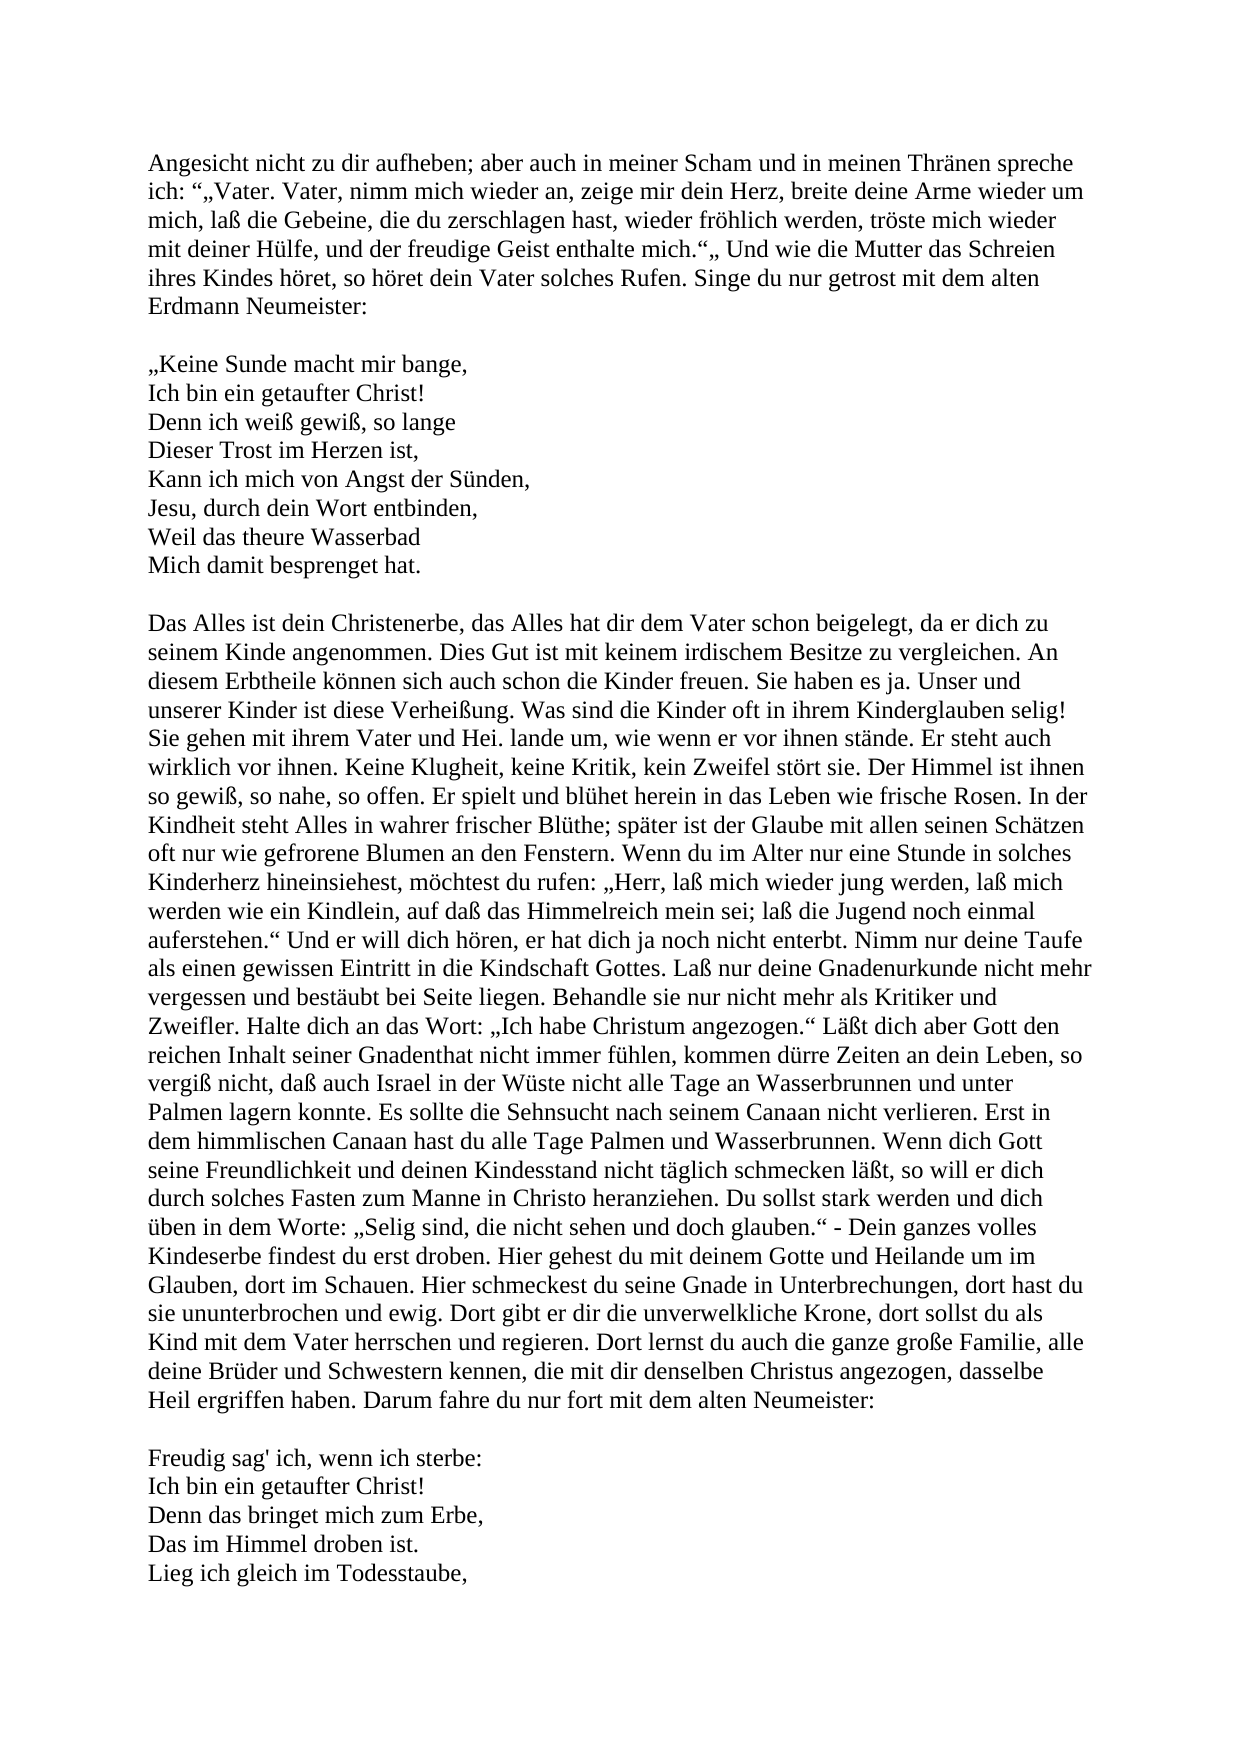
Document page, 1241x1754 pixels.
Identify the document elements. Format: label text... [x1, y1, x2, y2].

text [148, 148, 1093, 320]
text Das Alles ist dein Christenerbe, das Alles hat dir dem Vater schon beigelegt, da er dich zu seinem Kinde angenommen. Dies Gut ist mit keinem irdischem Besitze zu vergleichen. An diesem Erbtheile können sich auch schon die Kinder freuen. Sie haben es ja. Unser und unserer Kinder ist diese Verheißung. Was sind die Kinder oft in ihrem Kinderglauben selig! Sie gehen mit ihrem Vater und Hei. lande um, wie wenn er vor ihnen stände. Er steht auch wirklich vor ihnen. Keine Klugheit, keine Kritik, kein Zweifel stört sie. Der Himmel ist ihnen so gewiß, so nahe, so offen. Er spielt und blühet herein in das Leben wie frische Rosen. In der Kindheit steht Alles in wahrer frischer Blüthe; später ist der Glaube mit allen seinen Schätzen oft nur wie gefrorene Blumen an den Fenstern. Wenn du im Alter nur eine Stunde in solches Kinderherz hineinsiehest, möchtest du rufen: „Herr, laß mich wieder jung werden, laß mich werden wie ein Kindlein, auf daß das Himmelreich mein sei; laß die Jugend noch einmal auferstehen.“ Und er will dich hören, er hat dich ja noch nicht enterbt. Nimm nur deine Taufe als einen gewissen Eintritt in die Kindschaft Gottes. Laß nur deine Gnadenurkunde nicht mehr vergessen und bestäubt bei Seite liegen. Behandle sie nur nicht mehr als Kritiker und Zweifler. Halte dich an das Wort: „Ich habe Christum angezogen.“ Läßt dich aber Gott den reichen Inhalt seiner Gnadenthat nicht immer fühlen, kommen dürre Zeiten an dein Leben, so vergiß nicht, daß auch Israel in der Wüste nicht alle Tage an Wasserbrunnen und unter Palmen lagern konnte. Es sollte die Sehnsucht nach seinem Canaan nicht verlieren. Erst in dem himmlischen Canaan hast du alle Tage Palmen und Wasserbrunnen. Wenn dich Gott seine Freundlichkeit und deinen Kindesstand nicht täglich schmecken läßt, so will er dich durch solches Fasten zum Manne in Christo heranziehen. Du sollst stark werden und dich üben in dem Worte: „Selig sind, die nicht sehen und doch glauben.“ - Dein ganzes volles Kindeserbe findest du erst droben. Hier gehest du mit deinem Gotte und Heilande um im Glauben, dort im Schauen. Hier schmeckest du seine Gnade in Unterbrechungen, dort hast du sie ununterbrochen und ewig. Dort gibt er dir die unverwelkliche Krone, dort sollst du als Kind mit dem Vater herrschen und regieren. Dort lernst du auch die ganze große Familie, alle deine Brüder und Schwestern kennen, die mit dir denselben Christus angezogen, dasselbe Heil ergriffen haben. Darum fahre du nur fort mit dem alten Neumeister: [148, 608, 1093, 1413]
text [148, 1443, 1093, 1586]
text „Keine Sunde macht mir bange, Ich bin ein getaufter Christ! Denn ich weiß gewiß, so lange Dieser Trost im Herzen ist, Kann ich mich von Angst der Sünden, Jesu, durch dein Wort entbinden, Weil das theure Wasserbad Mich damit besprenget hat. [148, 349, 1093, 579]
